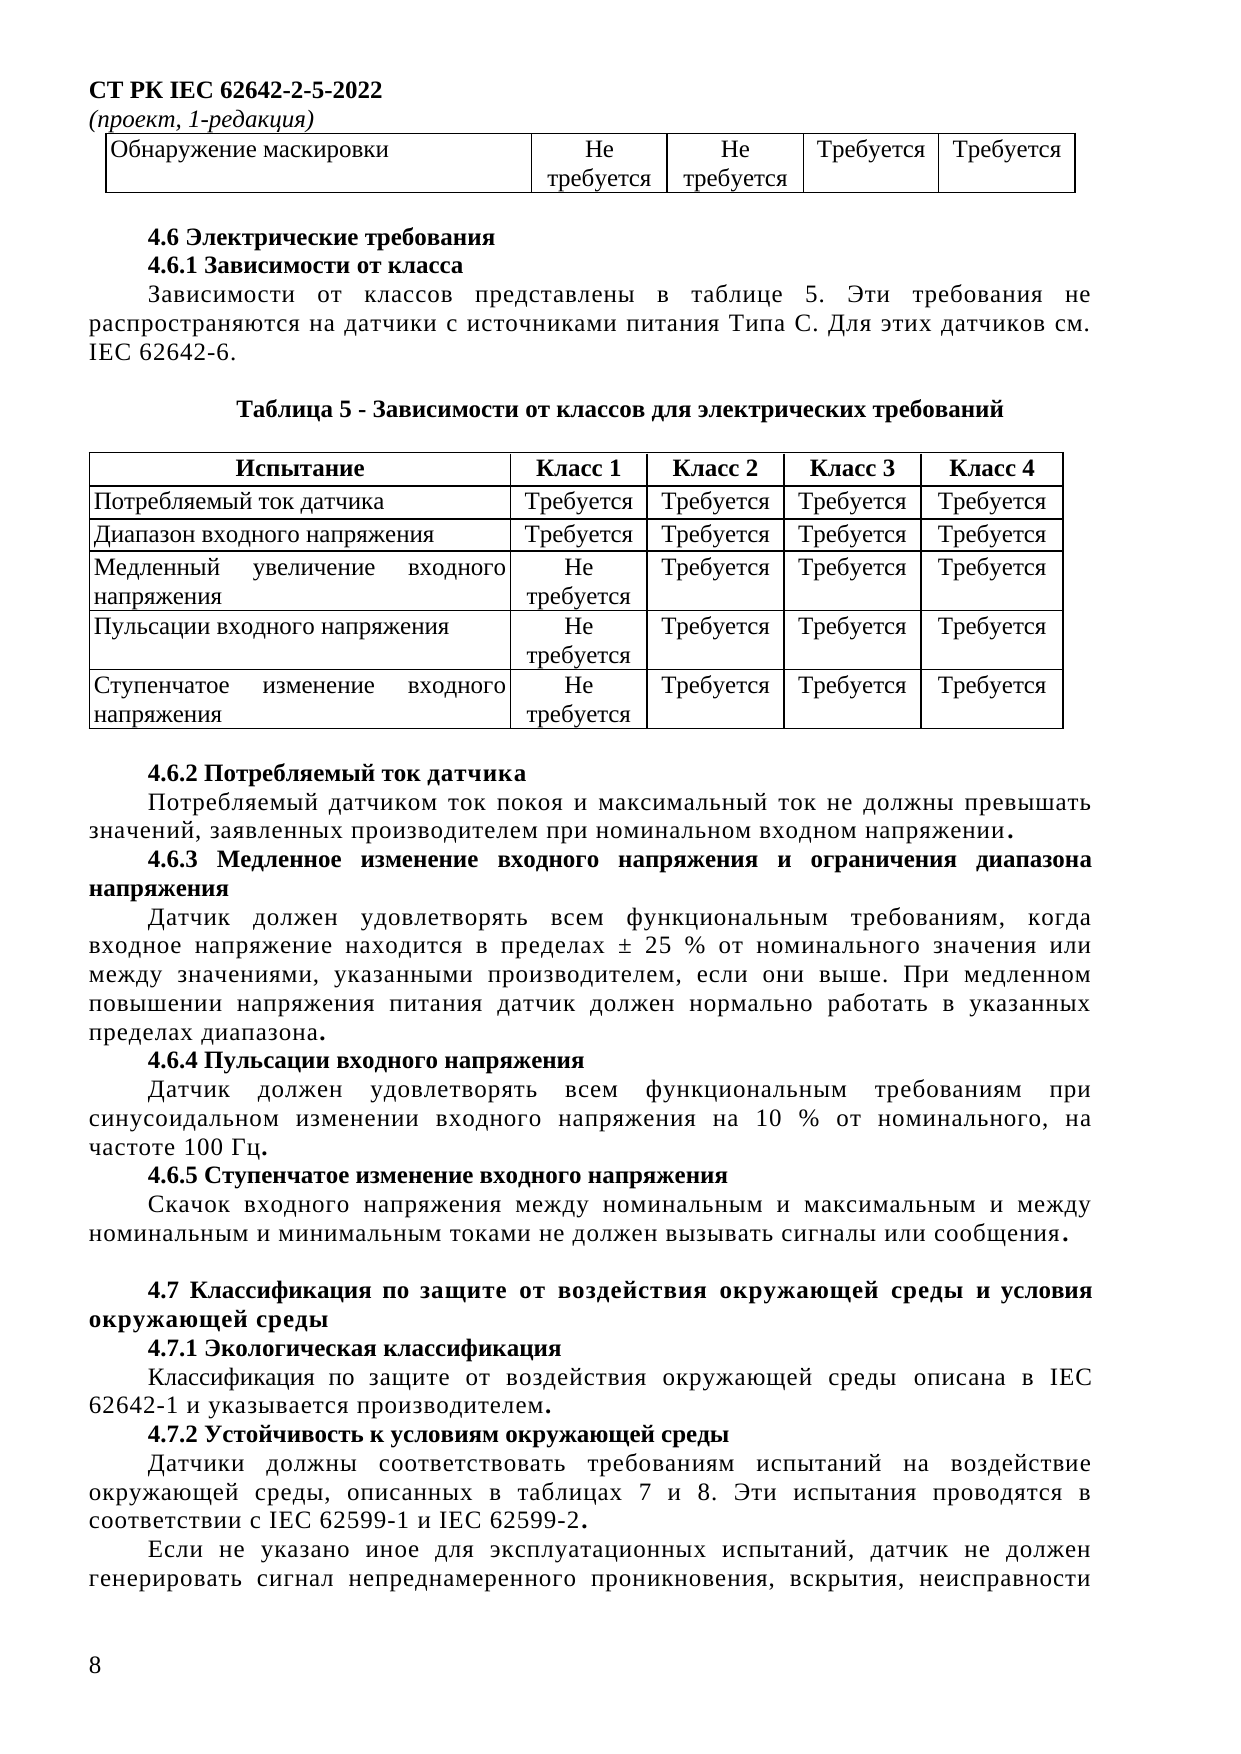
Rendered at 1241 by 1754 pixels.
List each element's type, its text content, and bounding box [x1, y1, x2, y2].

text Зависимости от классов представлены в таблице 5. Эти требования не распространяются на датчики с источниками питания Типа C. Для этих датчиков см. IEC 62642-6. [89, 279, 1092, 366]
table_cell Требуется [648, 611, 783, 668]
table_cell Требуется [922, 670, 1062, 728]
table_header Класс 1 [511, 453, 647, 485]
table_cell Пульсации входного напряжения [90, 611, 510, 668]
text Потребляемый датчиком ток покоя и максимальный ток не должны превышать значений, заявленных производителем при номинальном входном напряжении. [89, 787, 1092, 844]
table_header Класс 3 [785, 453, 921, 485]
table_cell Требуется [922, 520, 1062, 550]
text Таблица 5 - Зависимости от классов для электрических требований [89, 394, 1092, 423]
table_cell Требуется [648, 487, 783, 518]
table_cell Требуется [785, 611, 920, 668]
text Классификация по защите от воздействия окружающей среды описана в IEC 62642-1 и указывается производителем. [89, 1362, 1092, 1419]
table_cell Требуется [939, 134, 1074, 192]
table_cell Обнаружение маскировки [107, 134, 531, 192]
table_cell Требуется [648, 520, 783, 550]
text Датчик должен удовлетворять всем функциональным требованиям, когда входное напряжение находится в пределах ± 25 % от номинального значения или между значениями, указанными производителем, если они выше. При медленном повышении напряжения питания датчик должен нормально работать в указанных пределах диапазона. [89, 902, 1092, 1045]
table_cell Требуется [922, 611, 1062, 668]
table_cell Не требуется [511, 611, 646, 668]
text 4.6.4 Пульсации входного напряжения [89, 1045, 1092, 1074]
text Датчик должен удовлетворять всем функциональным требованиям при синусоидальном изменении входного напряжения на 10 % от номинального, на частоте 100 Гц. [89, 1074, 1092, 1160]
table_cell Ступенчатое изменение входного напряжения [90, 670, 510, 728]
text 4.6 Электрические требования [89, 222, 1092, 251]
table_cell Требуется [922, 487, 1062, 518]
text 4.6.3 Медленное изменение входного напряжения и ограничения диапазона напряжения [89, 844, 1092, 902]
table_cell Требуется [785, 552, 920, 609]
text 4.7.1 Экологическая классификация [89, 1333, 1092, 1362]
text 4.6.5 Ступенчатое изменение входного напряжения [89, 1160, 1092, 1189]
table_cell Диапазон входного напряжения [90, 520, 510, 550]
text 4.7.2 Устойчивость к условиям окружающей среды [89, 1419, 1092, 1448]
table_cell Не требуется [511, 670, 646, 728]
text 4.6.2 Потребляемый ток датчика [89, 758, 1092, 787]
text Скачок входного напряжения между номинальным и максимальным и между номинальным и минимальным токами не должен вызывать сигналы или сообщения. [89, 1189, 1092, 1247]
table_cell Требуется [785, 670, 920, 728]
table_cell Не требуется [511, 552, 646, 609]
text 4.7 Классификация по защите от воздействия окружающей среды и условия окружающей среды [89, 1275, 1092, 1333]
table_cell Не требуется [668, 134, 803, 192]
table_cell Требуется [648, 552, 783, 609]
table_cell Требуется [511, 520, 646, 550]
table_header Класс 4 [922, 453, 1062, 485]
table_cell Требуется [785, 520, 920, 550]
table_cell Медленный увеличение входного напряжения [90, 552, 510, 609]
table_cell Требуется [511, 487, 646, 518]
table_cell Требуется [785, 487, 920, 518]
text Датчики должны соответствовать требованиям испытаний на воздействие окружающей среды, описанных в таблицах 7 и 8. Эти испытания проводятся в соответствии с IEC 62599-1 и IEC 62599-2. [89, 1448, 1092, 1534]
table_header Испытание [90, 453, 510, 485]
table_cell Требуется [648, 670, 783, 728]
text 4.6.1 Зависимости от класса [89, 251, 1092, 279]
table_cell Требуется [804, 134, 938, 192]
table_cell Потребляемый ток датчика [90, 487, 510, 518]
table_cell Не требуется [532, 134, 666, 192]
table_header Класс 2 [648, 453, 784, 485]
table_cell Требуется [922, 552, 1062, 609]
